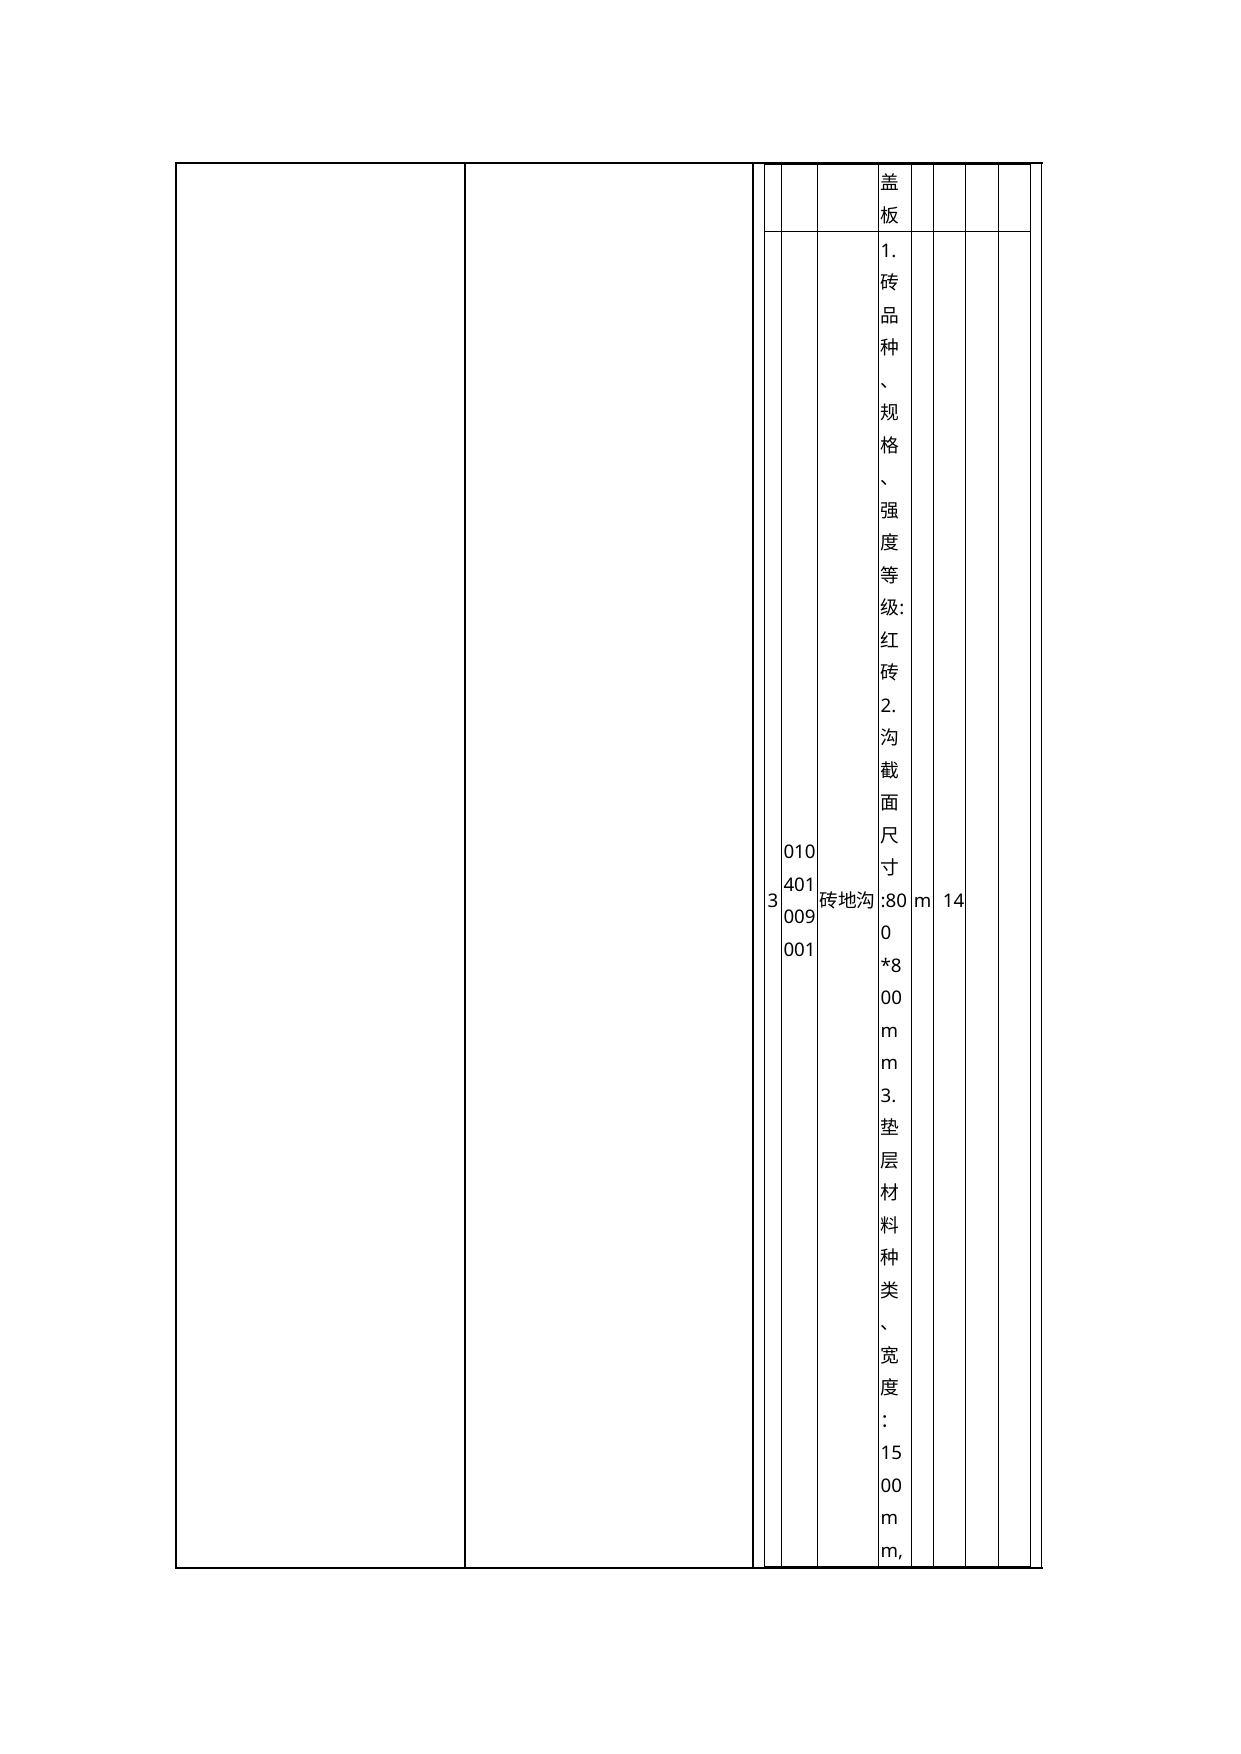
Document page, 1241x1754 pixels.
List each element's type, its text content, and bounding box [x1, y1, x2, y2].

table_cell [999, 232, 1030, 1566]
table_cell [765, 232, 781, 1566]
table_cell [466, 164, 752, 1567]
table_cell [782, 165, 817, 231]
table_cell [818, 232, 878, 1566]
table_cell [966, 232, 998, 1566]
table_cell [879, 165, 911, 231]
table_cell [912, 232, 933, 1566]
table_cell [879, 232, 911, 1566]
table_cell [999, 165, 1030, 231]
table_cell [1031, 164, 1041, 1567]
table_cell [782, 232, 817, 1566]
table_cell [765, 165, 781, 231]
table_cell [934, 232, 965, 1566]
table_cell 1 [177, 164, 464, 1567]
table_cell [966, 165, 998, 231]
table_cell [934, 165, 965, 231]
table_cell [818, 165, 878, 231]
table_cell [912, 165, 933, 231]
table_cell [754, 164, 764, 1567]
